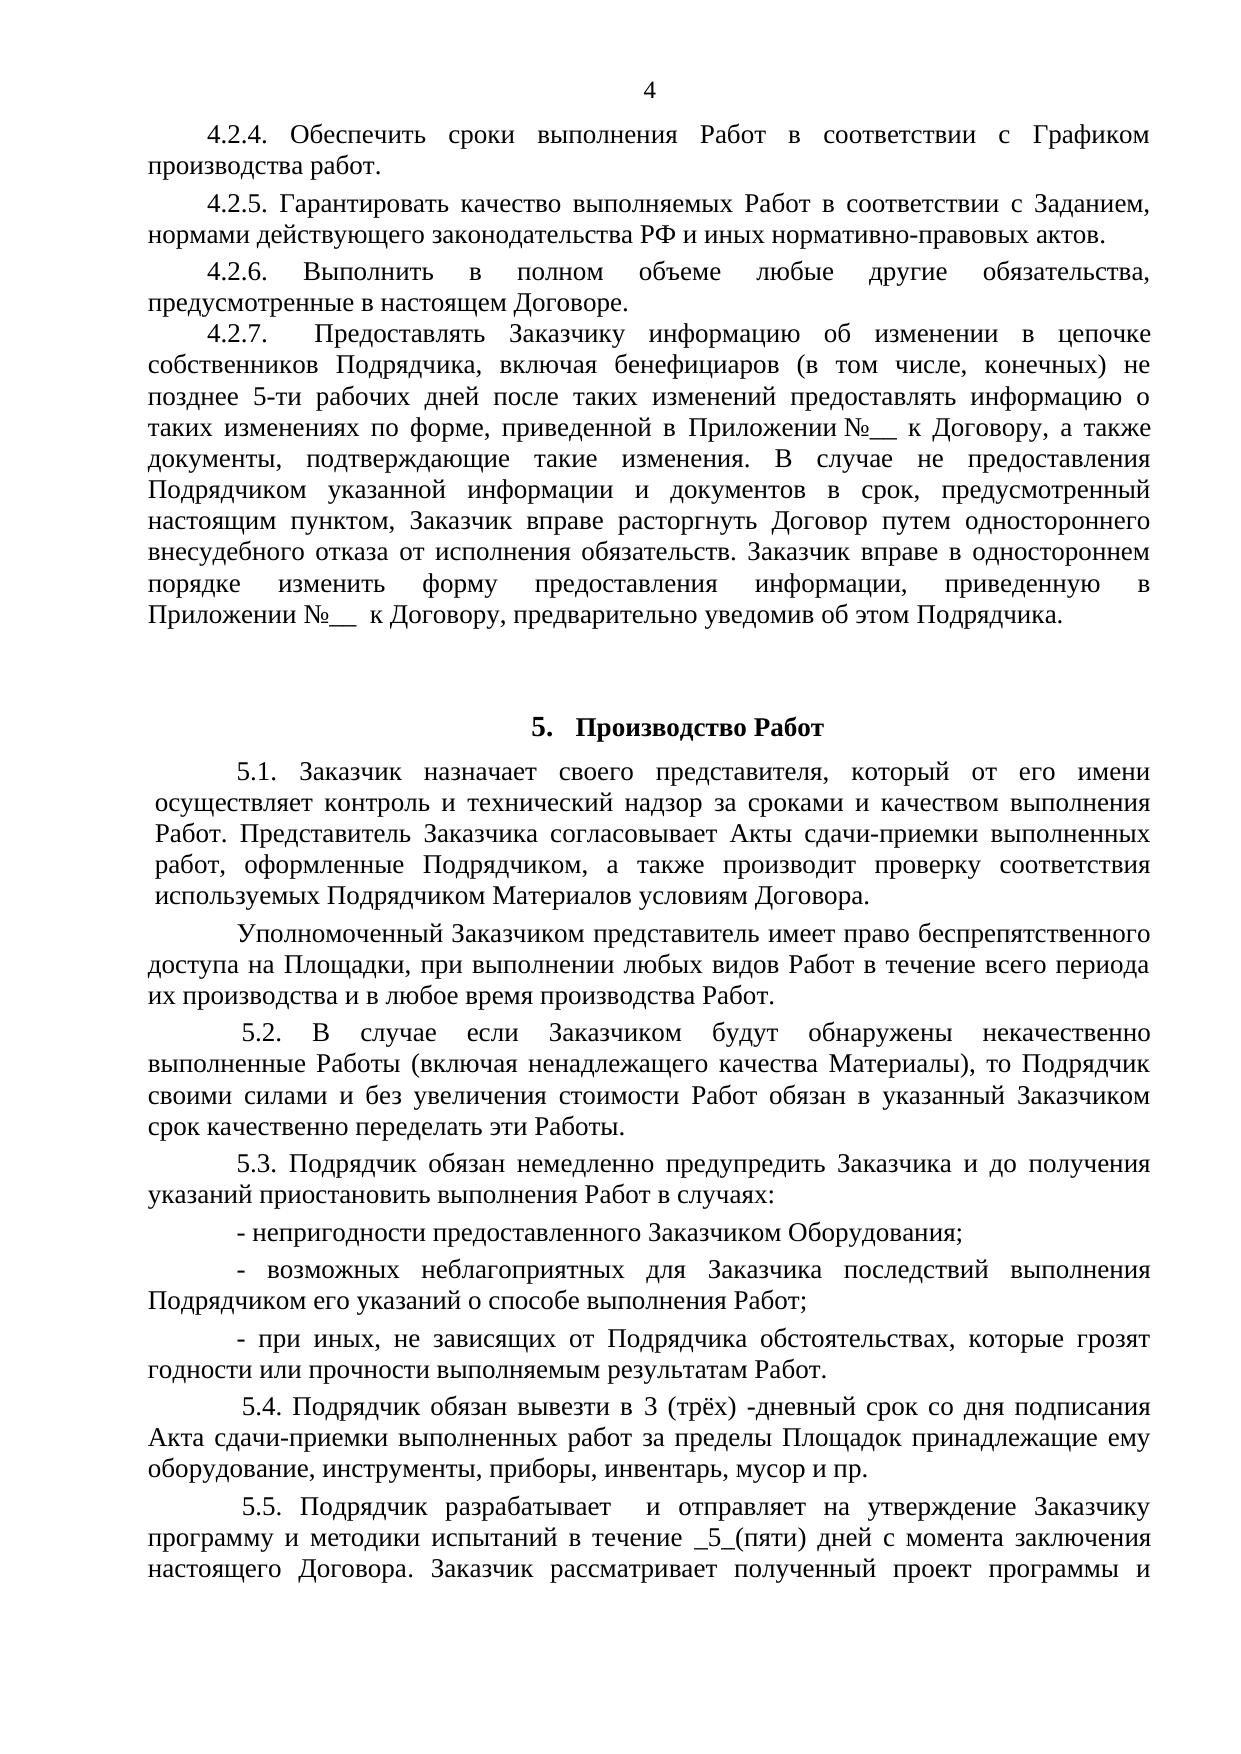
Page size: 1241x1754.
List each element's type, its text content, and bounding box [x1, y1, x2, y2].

text 4.2.6. Выполнить в полном объеме любые другие обязательства, предусмотренные в настоящем Договоре. [148, 255, 1152, 317]
text 5.2. В случае если Заказчиком будут обнаружены некачественно выполненные Работы (включая ненадлежащего качества Материалы), то Подрядчик своими силами и без увеличения стоимости Работ обязан в указанный Заказчиком срок качественно переделать эти Работы. [148, 1016, 1152, 1141]
text 5.3. Подрядчик обязан немедленно предупредить Заказчика и до получения указаний приостановить выполнения Работ в случаях: [148, 1147, 1152, 1209]
text 4.2.5. Гарантировать качество выполняемых Работ в соответствии с Заданием, нормами действующего законодательства РФ и иных нормативно-правовых актов. [148, 187, 1152, 249]
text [148, 1490, 1152, 1583]
text - при иных, не зависящих от Подрядчика обстоятельствах, которые грозят годности или прочности выполняемым результатам Работ. [148, 1322, 1152, 1384]
text 5.1. Заказчик назначает своего представителя, который от его имени осуществляет контроль и технический надзор за сроками и качеством выполнения Работ. Представитель Заказчика согласовывает Акты сдачи-приемки выполненных работ, оформленные Подрядчиком, а также производит проверку соответствия используемых Подрядчиком Материалов условиям Договора. [154, 755, 1152, 911]
list Производство Работ [204, 709, 1152, 742]
text - непригодности предоставленного Заказчиком Оборудования; [148, 1216, 1152, 1247]
text 4.2.7. Предоставлять Заказчику информацию об изменении в цепочке собственников Подрядчика, включая бенефициаров (в том числе, конечных) не позднее 5-ти рабочих дней после таких изменений предоставлять информацию о таких изменениях по форме, приведенной в Приложении №__ к Договору, а также документы, подтверждающие такие изменения. В случае не предоставления Подрядчиком указанной информации и документов в срок, предусмотренный настоящим пунктом, Заказчик вправе расторгнуть Договор путем одностороннего внесудебного отказа от исполнения обязательств. Заказчик вправе в одностороннем порядке изменить форму предоставления информации, приведенную в Приложении №__ к Договору, предварительно уведомив об этом Подрядчика. [148, 317, 1152, 629]
text Уполномоченный Заказчиком представитель имеет право беспрепятственного доступа на Площадки, при выполнении любых видов Работ в течение всего периода их производства и в любое время производства Работ. [148, 917, 1152, 1010]
text 4.2.4. Обеспечить сроки выполнения Работ в соответствии с Графиком производства работ. [148, 118, 1152, 180]
text - возможных неблагоприятных для Заказчика последствий выполнения Подрядчиком его указаний о способе выполнения Работ; [148, 1253, 1152, 1316]
text 5.4. Подрядчик обязан вывезти в 3 (трёх) -дневный срок со дня подписания Акта сдачи-приемки выполненных работ за пределы Площадок принадлежащие ему оборудование, инструменты, приборы, инвентарь, мусор и пр. [148, 1390, 1152, 1484]
